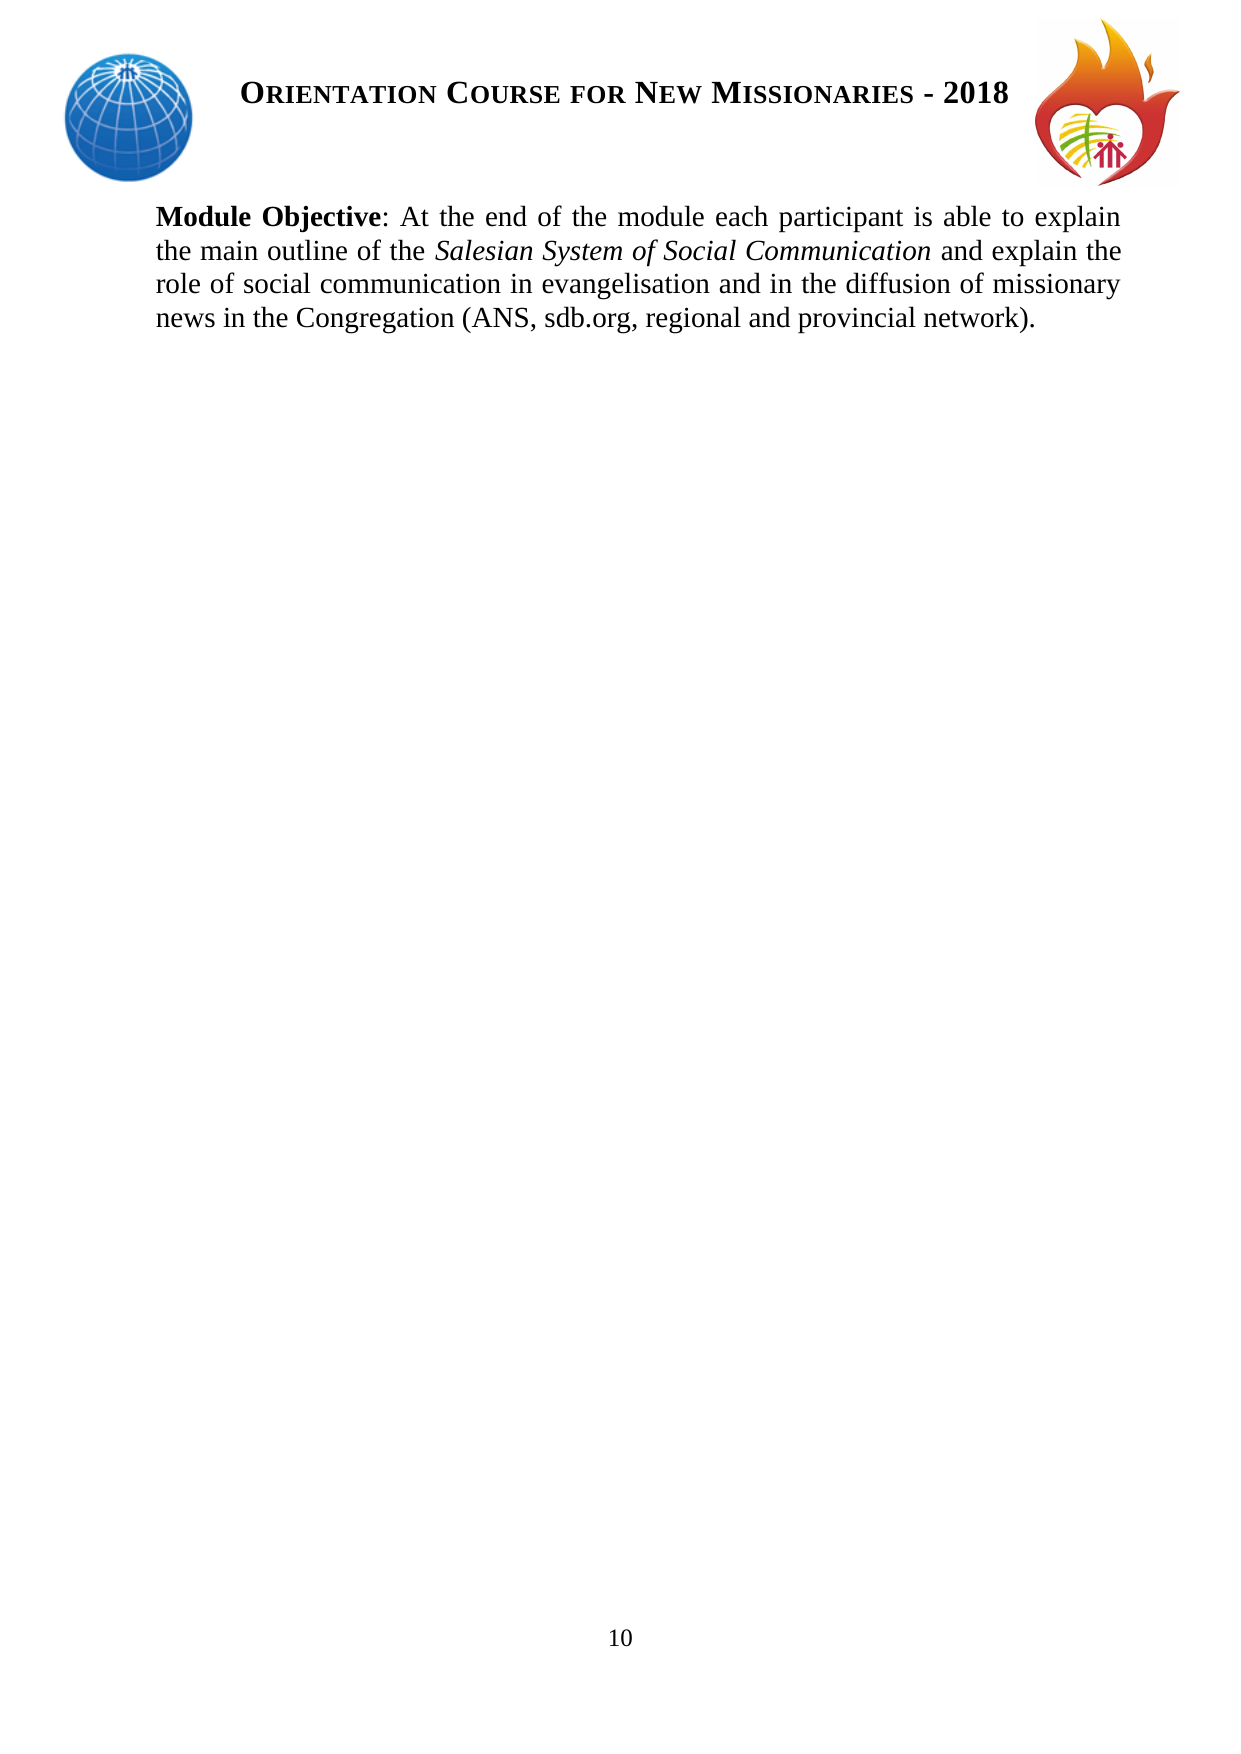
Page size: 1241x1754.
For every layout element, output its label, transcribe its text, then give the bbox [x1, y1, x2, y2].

picture [52, 39, 207, 194]
picture [1035, 18, 1181, 186]
text Module Objective: At the end of the module each participant is able to explain the main outline of the Salesian System of Social Communication and explain the role of social communication in evangelisation and in the diffusion of missionary news in the Congregation (ANS, sdb.org, regional and provincial network). [156, 199, 1122, 334]
